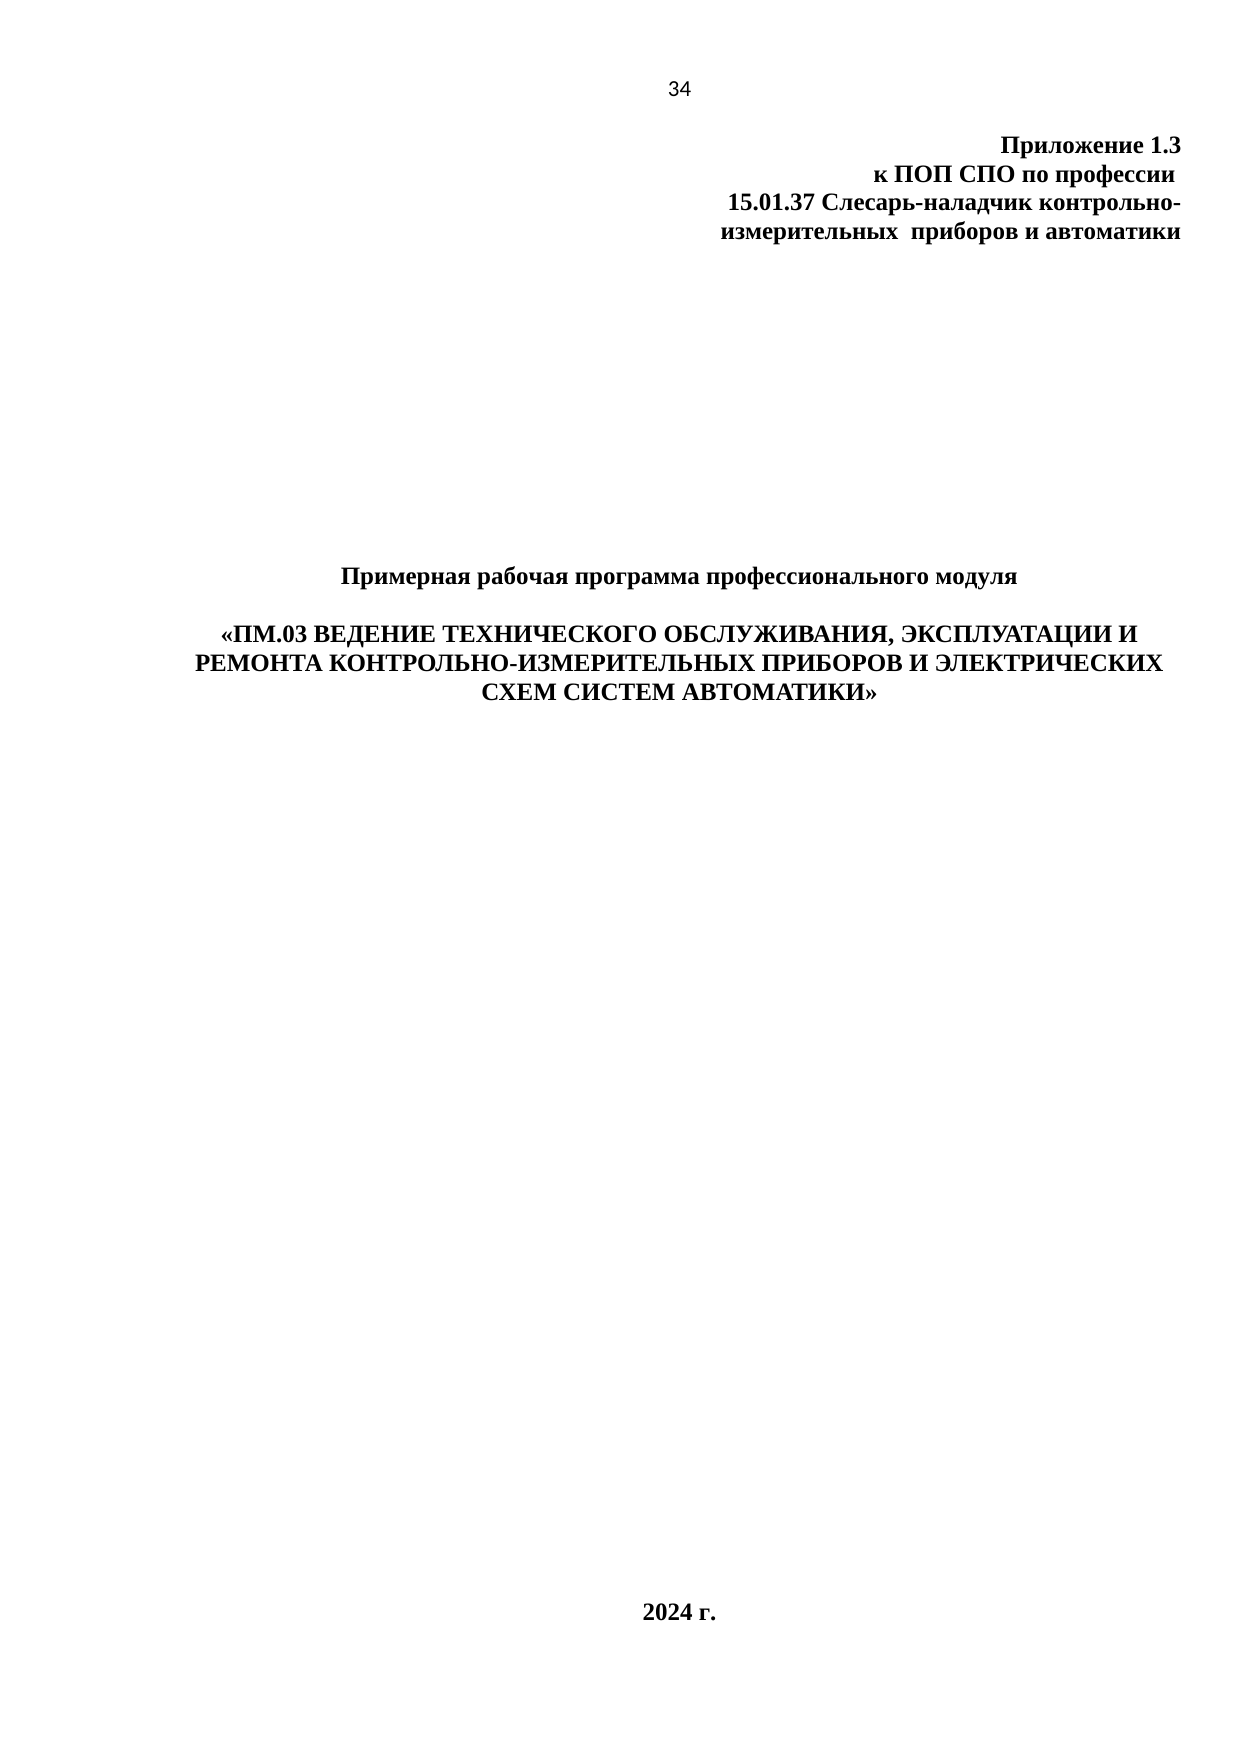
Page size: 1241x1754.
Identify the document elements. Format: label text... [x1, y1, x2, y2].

text Приложение 1.3 [177, 130, 1181, 159]
subtitle «ПМ.03 ВЕДЕНИЕ ТЕХНИЧЕСКОГО ОБСЛУЖИВАНИЯ, ЭКСПЛУАТАЦИИ И РЕМОНТА КОНТРОЛЬНО-ИЗМЕРИТЕЛЬНЫХ ПРИБОРОВ И ЭЛЕКТРИЧЕСКИХ СХЕМ СИСТЕМ АВТОМАТИКИ» [177, 619, 1181, 705]
text 2024 г. [177, 1597, 1181, 1626]
text Примерная рабочая программа профессионального модуля [177, 561, 1181, 590]
text измерительных приборов и автоматики [177, 216, 1181, 245]
text к ПОП СПО по профессии 15.01.37 Слесарь-наладчик контрольно- [177, 159, 1181, 216]
